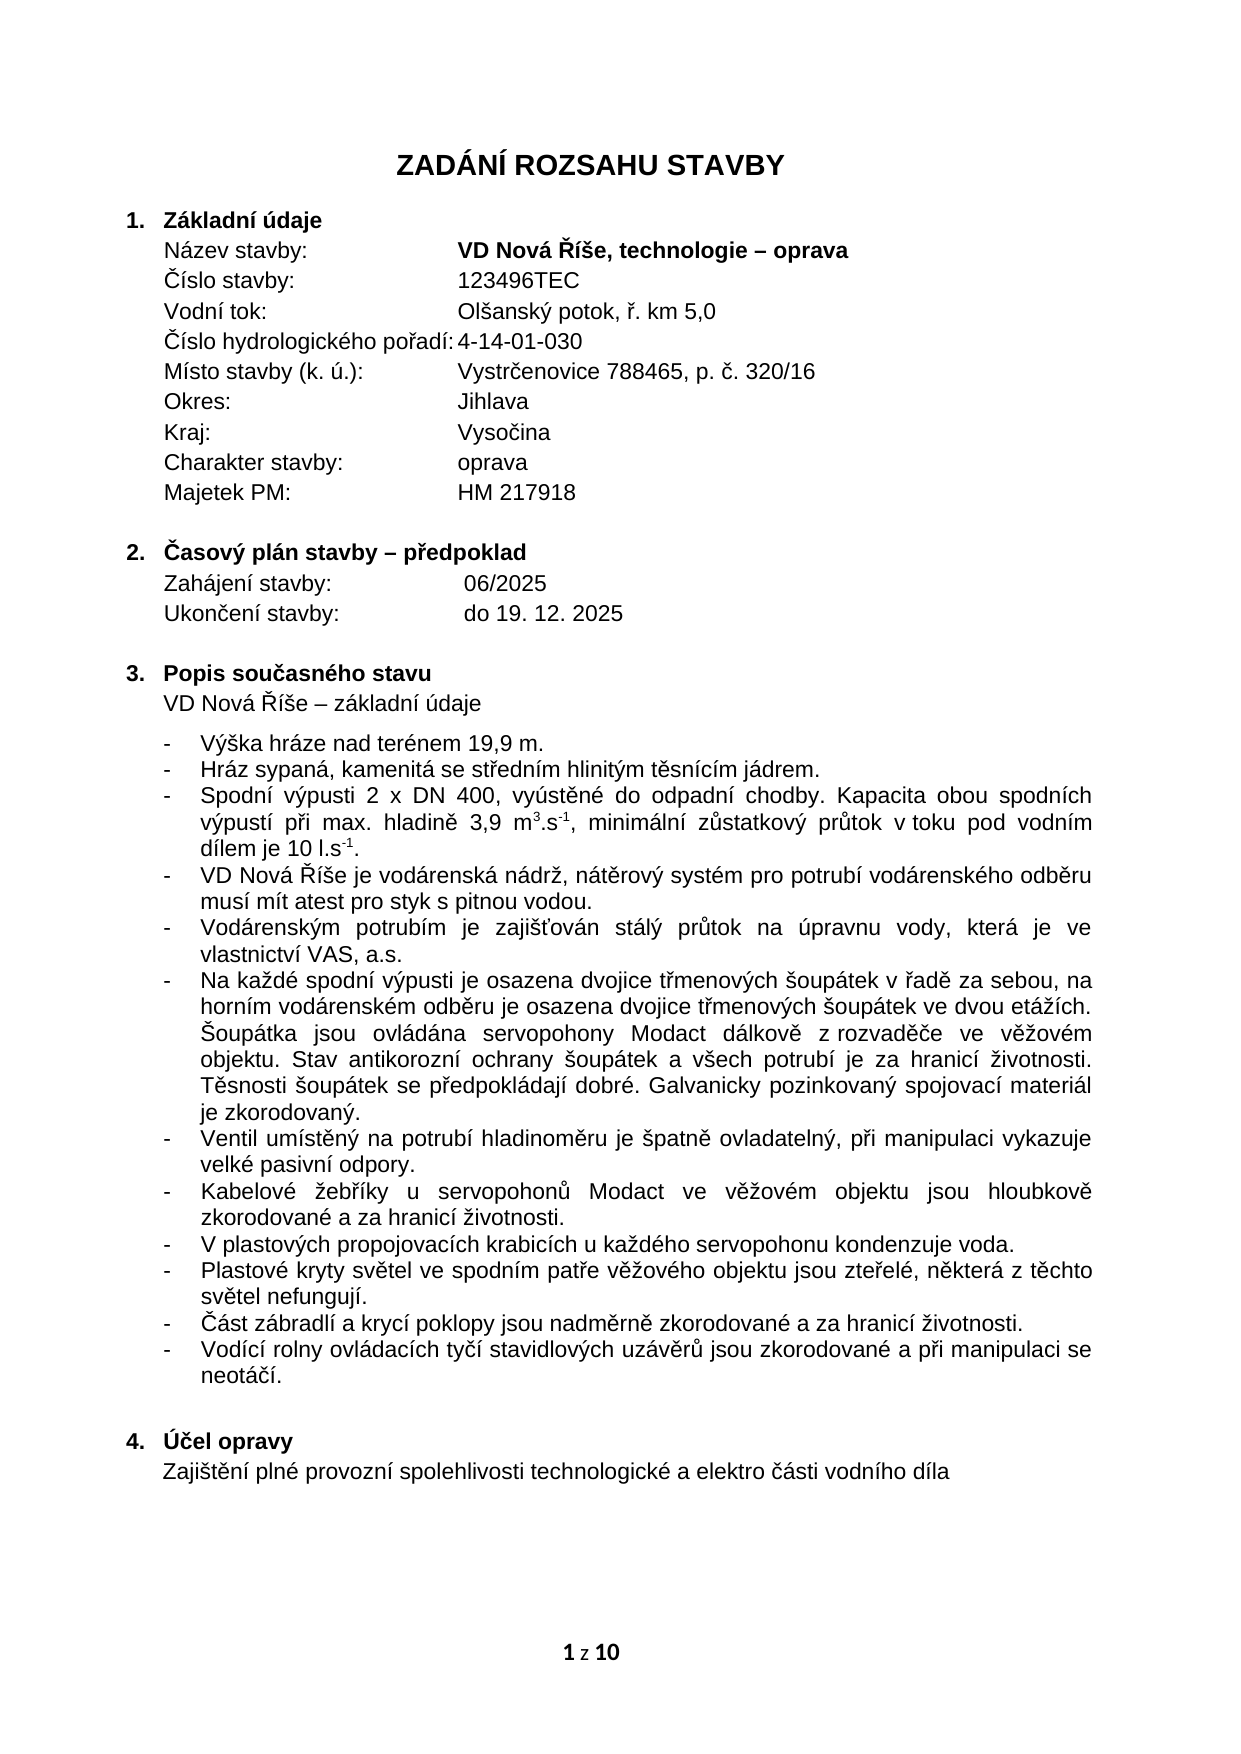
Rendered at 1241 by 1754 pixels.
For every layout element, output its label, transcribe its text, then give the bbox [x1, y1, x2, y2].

list Číslo hydrologického pořadí: 4-14-01-030 [164, 328, 1093, 354]
text Zajištění plné provozní spolehlivosti technologické a elektro části vodního díla [162, 1458, 1093, 1485]
list Vodárenským potrubím je zajišťován stálý průtok na úpravnu vody, která je ve vlastnictví VAS, a.s. [163, 914, 1093, 967]
list V plastových propojovacích krabicích u každého servopohonu kondenzuje voda. [163, 1231, 1093, 1257]
list Kraj: Vysočina [164, 418, 1093, 445]
list Majetek PM: HM 217918 [164, 479, 1093, 505]
list Vodící rolny ovládacích tyčí stavidlových uzávěrů jsou zkorodované a při manipulaci se neotáčí. [163, 1336, 1093, 1389]
list Plastové kryty světel ve spodním patře věžového objektu jsou zteřelé, některá z těchto světel nefungují. [163, 1257, 1093, 1309]
list Název stavby: VD Nová Říše, technologie – oprava [164, 237, 1093, 263]
list Na každé spodní výpusti je osazena dvojice třmenových šoupátek v řadě za sebou, na horním vodárenském odběru je osazena dvojice třmenových šoupátek ve dvou etážích. Šoupátka jsou ovládána servopohony Modact dálkově z rozvaděče ve věžovém objektu. Stav antikorozní ochrany šoupátek a všech potrubí je za hranicí životnosti. Těsnosti šoupátek se předpokládají dobré. Galvanicky pozinkovaný spojovací materiál je zkorodovaný. [163, 967, 1093, 1125]
list Kabelové žebříky u servopohonů Modact ve věžovém objektu jsou hloubkově zkorodované a za hranicí životnosti. [163, 1178, 1093, 1231]
text ZADÁNÍ ROZSAHU STAVBY [89, 148, 1093, 181]
list Výška hráze nad terénem 19,9 m. [163, 730, 1093, 756]
list Místo stavby (k. ú.): Vystrčenovice 788465, p. č. 320/16 [164, 358, 1093, 384]
list Zahájení stavby: 06/2025 [164, 569, 1093, 596]
list Vodní tok: Olšanský potok, ř. km 5,0 [164, 298, 1093, 324]
list VD Nová Říše – základní údaje [163, 690, 1093, 717]
list Popis současného stavu [126, 660, 1093, 686]
list Ventil umístěný na potrubí hladinoměru je špatně ovladatelný, při manipulaci vykazuje velké pasivní odpory. [163, 1125, 1093, 1178]
list Spodní výpusti 2 x DN 400, vyústěné do odpadní chodby. Kapacita obou spodních výpustí při max. hladině 3,9 m3.s-1, minimální zůstatkový průtok v toku pod vodním dílem je 10 l.s-1. [163, 782, 1093, 862]
list Základní údaje [126, 207, 1093, 233]
list VD Nová Říše je vodárenská nádrž, nátěrový systém pro potrubí vodárenského odběru musí mít atest pro styk s pitnou vodou. [163, 862, 1093, 914]
list Účel opravy [126, 1428, 1093, 1454]
list Okres: Jihlava [164, 388, 1093, 414]
list Ukončení stavby: do 19. 12. 2025 [164, 600, 1093, 626]
list Charakter stavby: oprava [164, 449, 1093, 475]
list Číslo stavby: 123496TEC [164, 267, 1093, 294]
list Časový plán stavby – předpoklad [126, 539, 1093, 566]
list Část zábradlí a krycí poklopy jsou nadměrně zkorodované a za hranicí životnosti. [163, 1309, 1093, 1336]
list Hráz sypaná, kamenitá se středním hlinitým těsnícím jádrem. [163, 756, 1093, 782]
